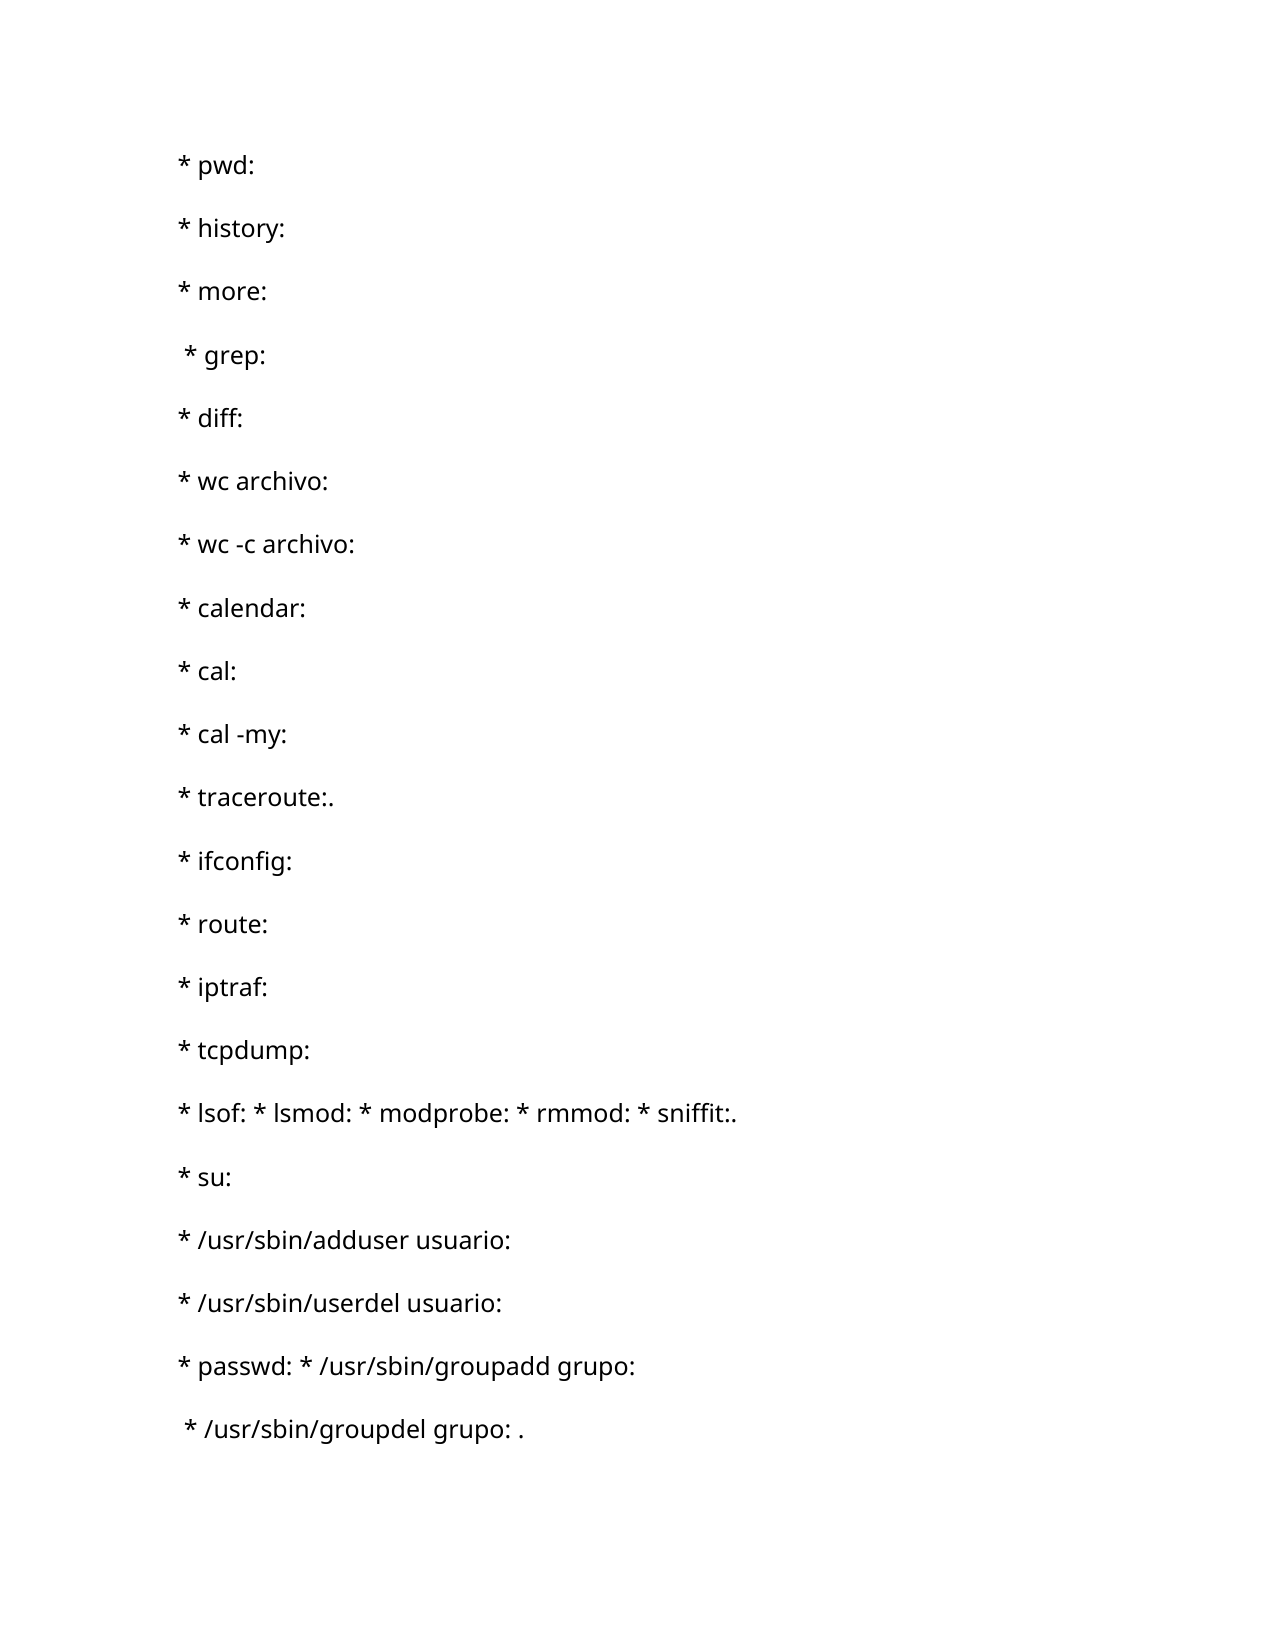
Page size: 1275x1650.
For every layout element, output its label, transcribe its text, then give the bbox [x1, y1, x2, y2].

text * /usr/sbin/groupdel grupo: . [177, 1412, 1098, 1446]
text * passwd: * /usr/sbin/groupadd grupo: [177, 1349, 1098, 1383]
text * calendar: [177, 590, 1098, 624]
text * su: [177, 1159, 1098, 1193]
text * cal -my: [177, 717, 1098, 751]
text * wc archivo: [177, 464, 1098, 498]
text * ifconfig: [177, 843, 1098, 877]
text * diff: [177, 401, 1098, 434]
text * /usr/sbin/adduser usuario: [177, 1222, 1098, 1257]
text * pwd: [177, 148, 1098, 182]
text * iptraf: [177, 969, 1098, 1004]
text * lsof: * lsmod: * modprobe: * rmmod: * sniffit:. [177, 1096, 1098, 1130]
text * traceroute:. [177, 780, 1098, 814]
text * /usr/sbin/userdel usuario: [177, 1286, 1098, 1320]
text * more: [177, 274, 1098, 308]
text * route: [177, 906, 1098, 940]
text * wc -c archivo: [177, 527, 1098, 561]
text * history: [177, 211, 1098, 245]
text * grep: [177, 337, 1098, 371]
text * cal: [177, 653, 1098, 687]
text * tcpdump: [177, 1033, 1098, 1067]
